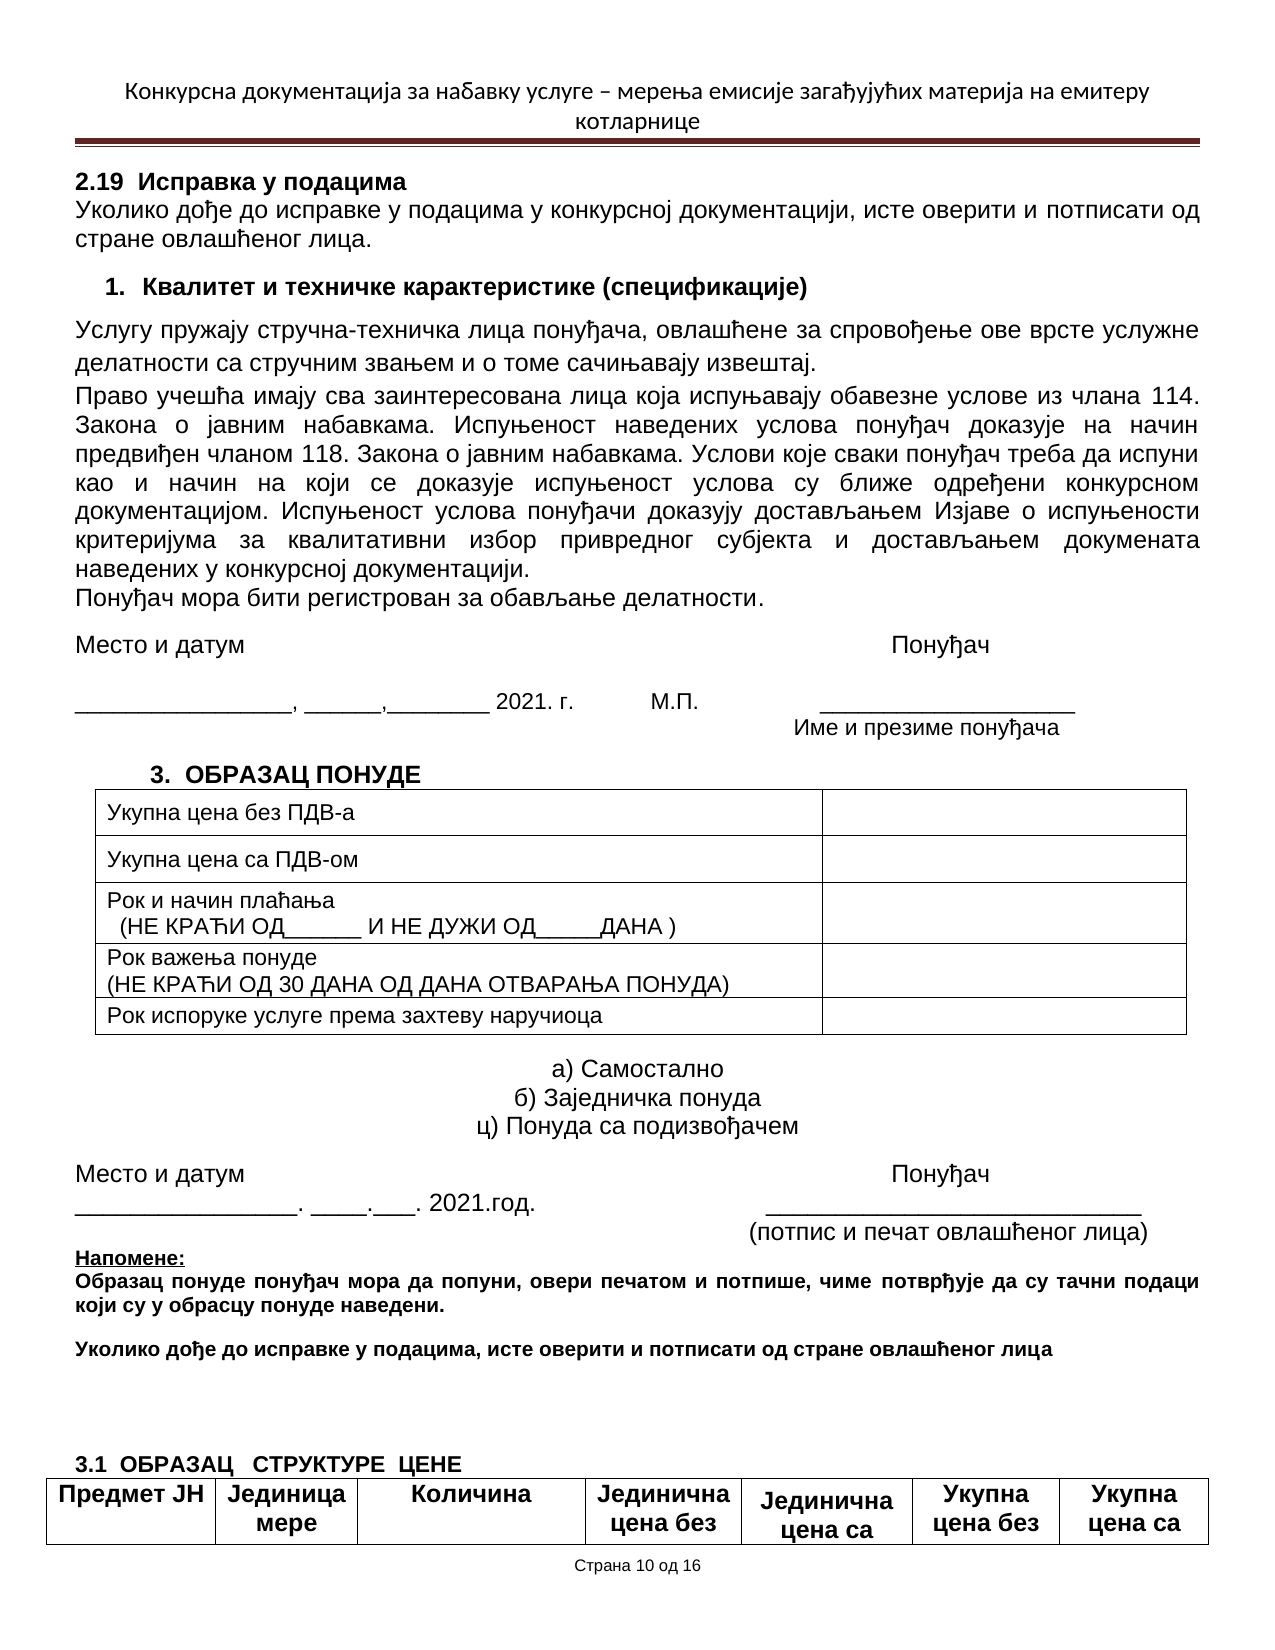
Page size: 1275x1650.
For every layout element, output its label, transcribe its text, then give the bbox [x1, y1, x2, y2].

text Уколико дође до исправке у подацима, исте оверити и потписати од стране овлашћеног лица [75, 1336, 1200, 1360]
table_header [913, 1479, 1059, 1543]
table_cell Рок важења понуде (НЕ КРАЋИ ОД 30 ДАНА ОД ДАНА ОТВАРАЊА ПОНУДА) [96, 944, 822, 997]
table_cell [823, 944, 1186, 997]
table_header [823, 790, 1186, 835]
table_cell [823, 998, 1186, 1033]
text (потпис и печат овлашћеног лица) [75, 1217, 1200, 1245]
table_cell [823, 836, 1186, 882]
text Напомене: [75, 1245, 1200, 1269]
text ц) Понуда са подизвођачем [75, 1111, 1200, 1140]
table_header Јединица мере [216, 1479, 357, 1543]
text Услугу пружају стручна-техничка лица понуђача, овлашћене за спровођење ове врсте услужне делатности са стручним звањем и о томе сачињавају извештај. [75, 315, 1200, 377]
text б) Заједничка понуда [75, 1082, 1200, 1111]
text 3.1 ОБРАЗAЦ СТРУКТУРЕ ЦЕНЕ [75, 1451, 1200, 1478]
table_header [586, 1479, 741, 1543]
table_header Количина [358, 1479, 585, 1543]
table_cell [823, 883, 1186, 943]
text Уколико дође до исправке у подацима у конкурсној документацији, исте оверити и потписати од стране овлашћеног лица. [75, 195, 1200, 253]
text ________________. ____.___. 2021.год. ___________________________ [75, 1188, 1200, 1217]
table_cell Рок и начин плаћања (НЕ КРАЋИ ОД______ И НЕ ДУЖИ ОД_____ДАНА ) [96, 883, 822, 943]
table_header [742, 1479, 912, 1543]
text Право учешћа имају сва заинтересована лица која испуњавају обавезне услове из члана 114. Закона о јавним набавкама. Испуњеност наведених услова понуђач доказује на начин предвиђен чланом 118. Закона о јавним набавкама. Услови које сваки понуђач треба да испуни као и начин на који се доказује испуњеност услова су ближе одређени конкурсном документацијом. Испуњеност услова понуђачи доказују достављањем Изјаве о испуњености критеријума за квалитативни избор привредног субјекта и достављањем докумената наведених у конкурсној документацији. [75, 381, 1200, 582]
text Понуђач мора бити регистрован за обављање делатности. [75, 582, 1200, 611]
list Квалитет и техничке карактеристике (спецификације) [104, 272, 1200, 301]
table_header Укупна цена без ПДВ-а [96, 790, 822, 835]
text Место и датум Понуђач [75, 1159, 1200, 1188]
text _________________, ______,________ 2021. г. М.П. ____________________ [75, 688, 1200, 714]
table_cell Укупна цена са ПДВ-ом [96, 836, 822, 882]
text Образац понуде понуђач мора да попуни, овери печатом и потпише, чиме потврђује да су тачни подаци који су у обрасцу понуде наведени. [75, 1269, 1200, 1317]
text Име и презиме понуђача [104, 714, 1200, 741]
table_header Предмет ЈН [47, 1479, 215, 1543]
text 3. ОБРАЗАЦ ПОНУДЕ [150, 760, 1275, 788]
text а) Самостално [75, 1054, 1200, 1082]
text Место и датум Понуђач [75, 630, 1200, 659]
text 2.19 Исправка у подацима [75, 167, 1200, 195]
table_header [1060, 1479, 1208, 1543]
table_cell Рок испоруке услуге према захтеву наручиоца [96, 998, 822, 1033]
